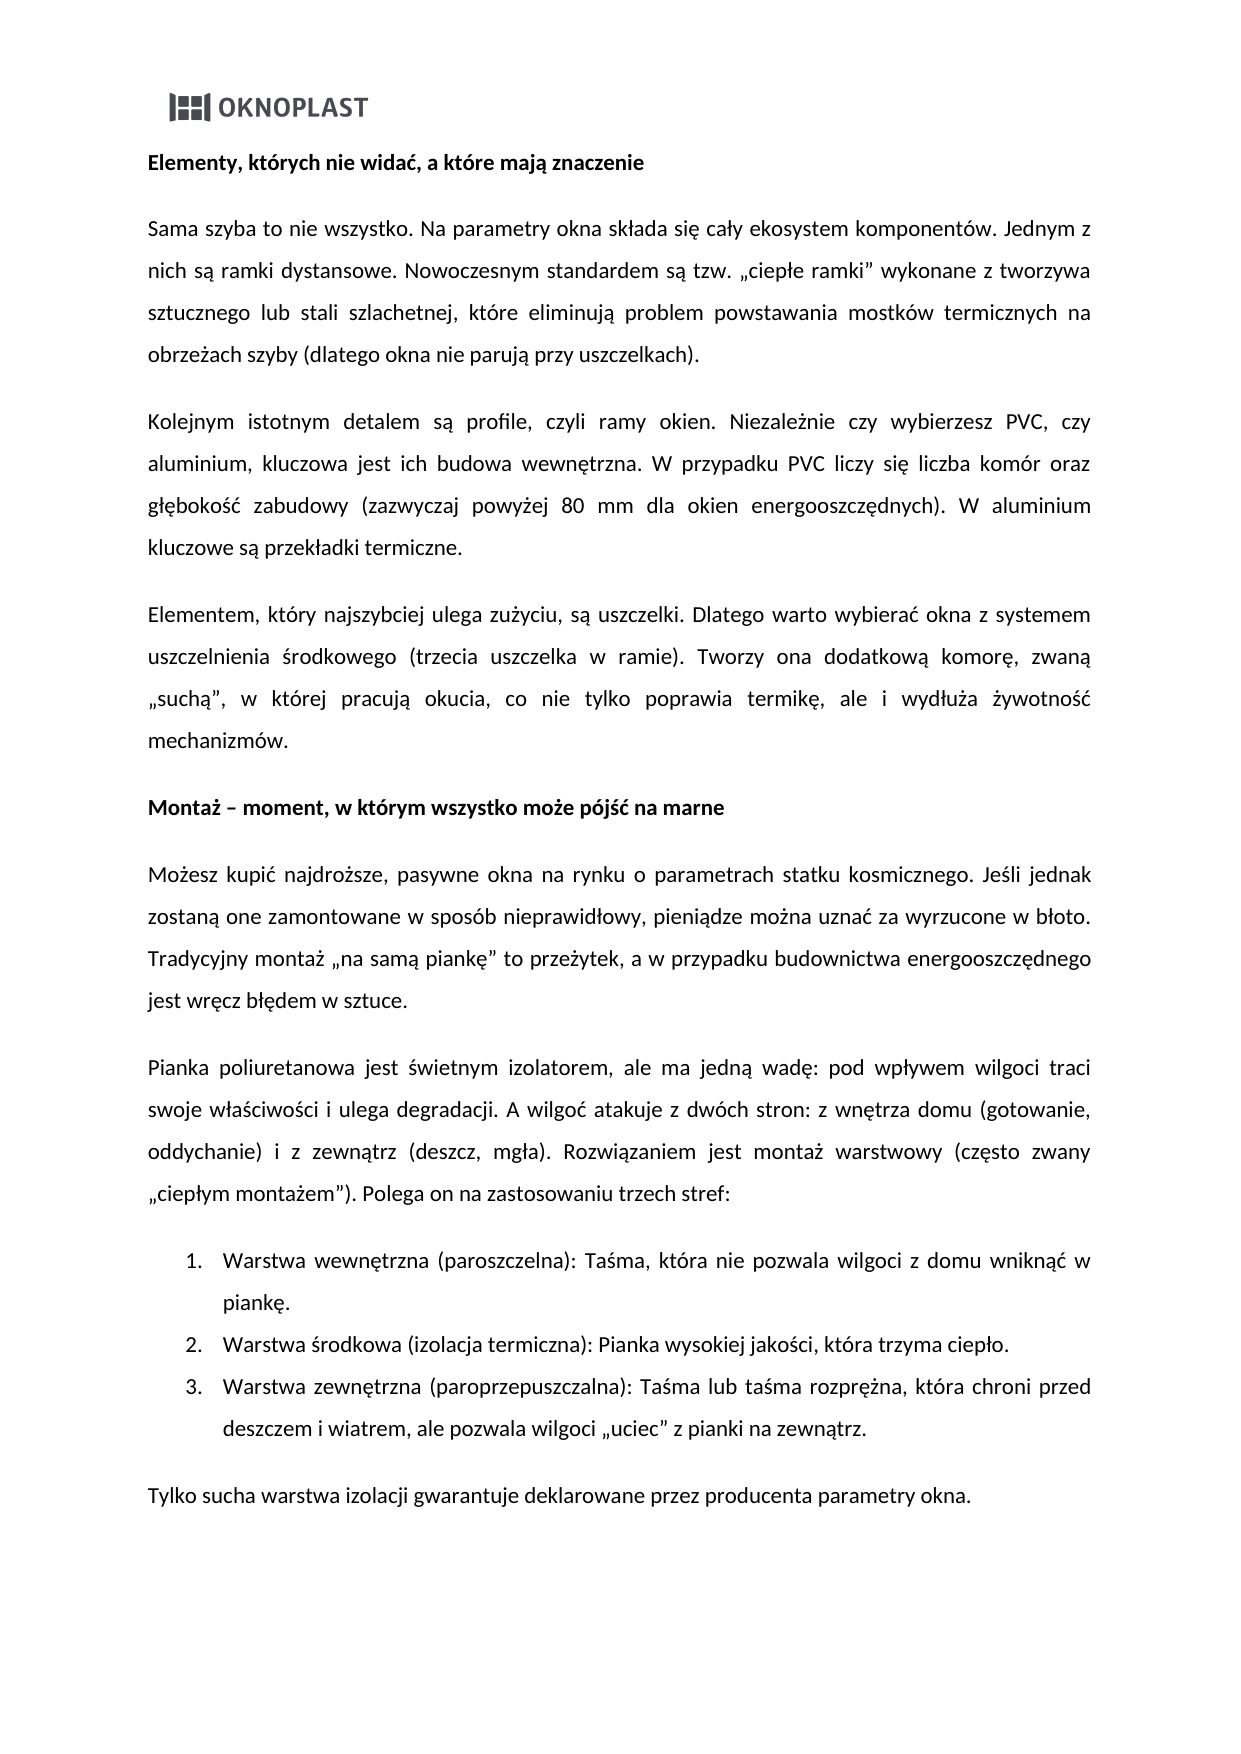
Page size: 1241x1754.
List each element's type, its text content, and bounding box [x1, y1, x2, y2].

list Warstwa środkowa (izolacja termiczna): Pianka wysokiej jakości, która trzyma ciepło. [185, 1330, 1093, 1358]
list Warstwa wewnętrzna (paroszczelna): Taśma, która nie pozwala wilgoci z domu wniknąć w piankę. [185, 1246, 1093, 1316]
text Możesz kupić najdroższe, pasywne okna na rynku o parametrach statku kosmicznego. Jeśli jednak zostaną one zamontowane w sposób nieprawidłowy, pieniądze można uznać za wyrzucone w błoto. Tradycyjny montaż „na samą piankę” to przeżytek, a w przypadku budownictwa energooszczędnego jest wręcz błędem w sztuce. [148, 860, 1093, 1014]
text Elementy, których nie widać, a które mają znaczenie [148, 148, 1093, 176]
picture [147, 73, 388, 139]
list Warstwa zewnętrzna (paroprzepuszczalna): Taśma lub taśma rozprężna, która chroni przed deszczem i wiatrem, ale pozwala wilgoci „uciec” z pianki na zewnątrz. [185, 1372, 1093, 1442]
text Tylko sucha warstwa izolacji gwarantuje deklarowane przez producenta parametry okna. [148, 1481, 1093, 1509]
text Pianka poliuretanowa jest świetnym izolatorem, ale ma jedną wadę: pod wpływem wilgoci traci swoje właściwości i ulega degradacji. A wilgoć atakuje z dwóch stron: z wnętrza domu (gotowanie, oddychanie) i z zewnątrz (deszcz, mgła). Rozwiązaniem jest montaż warstwowy (często zwany „ciepłym montażem”). Polega on na zastosowaniu trzech stref: [148, 1053, 1093, 1207]
text Montaż – moment, w którym wszystko może pójść na marne [148, 793, 1093, 821]
text Kolejnym istotnym detalem są profile, czyli ramy okien. Niezależnie czy wybierzesz PVC, czy aluminium, kluczowa jest ich budowa wewnętrzna. W przypadku PVC liczy się liczba komór oraz głębokość zabudowy (zazwyczaj powyżej 80 mm dla okien energooszczędnych). W aluminium kluczowe są przekładki termiczne. [148, 407, 1093, 561]
text Elementem, który najszybciej ulega zużyciu, są uszczelki. Dlatego warto wybierać okna z systemem uszczelnienia środkowego (trzecia uszczelka w ramie). Tworzy ona dodatkową komorę, zwaną „suchą”, w której pracują okucia, co nie tylko poprawia termikę, ale i wydłuża żywotność mechanizmów. [148, 600, 1093, 754]
text Sama szyba to nie wszystko. Na parametry okna składa się cały ekosystem komponentów. Jednym z nich są ramki dystansowe. Nowoczesnym standardem są tzw. „ciepłe ramki” wykonane z tworzywa sztucznego lub stali szlachetnej, które eliminują problem powstawania mostków termicznych na obrzeżach szyby (dlatego okna nie parują przy uszczelkach). [148, 214, 1093, 368]
